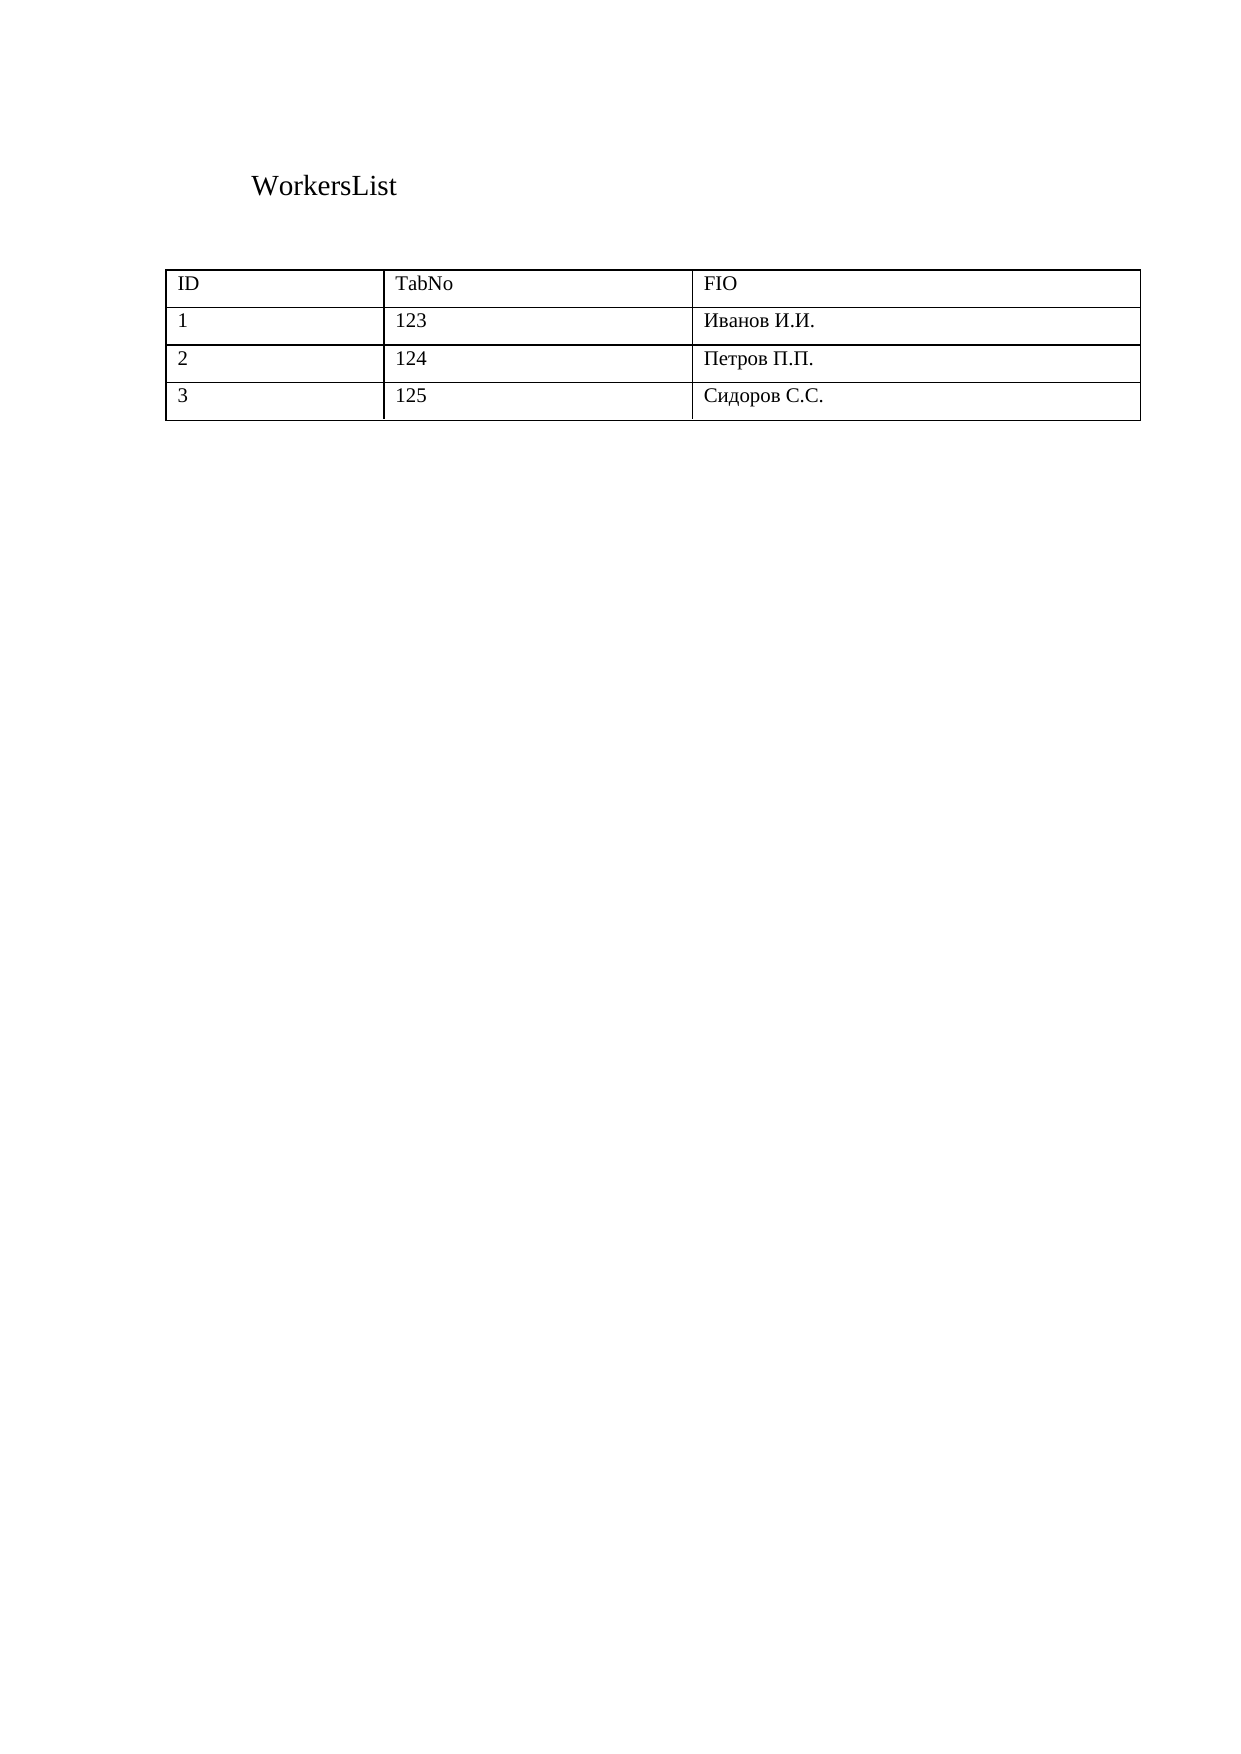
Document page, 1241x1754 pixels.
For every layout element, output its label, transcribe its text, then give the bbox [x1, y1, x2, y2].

table_cell 123 [385, 308, 692, 344]
table_cell 3 [167, 383, 383, 419]
table_header TabNo [385, 271, 692, 307]
table_cell 2 [167, 346, 383, 382]
table_cell 124 [385, 346, 692, 382]
table_cell 125 [385, 383, 692, 419]
table_cell Сидоров С.С. [693, 383, 1140, 419]
table_header ID [167, 271, 383, 307]
table_cell Иванов И.И. [693, 308, 1140, 344]
table_cell Петров П.П. [693, 346, 1140, 382]
table_cell 1 [167, 308, 383, 344]
text WorkersList [177, 168, 1152, 202]
table_header FIO [693, 271, 1140, 307]
